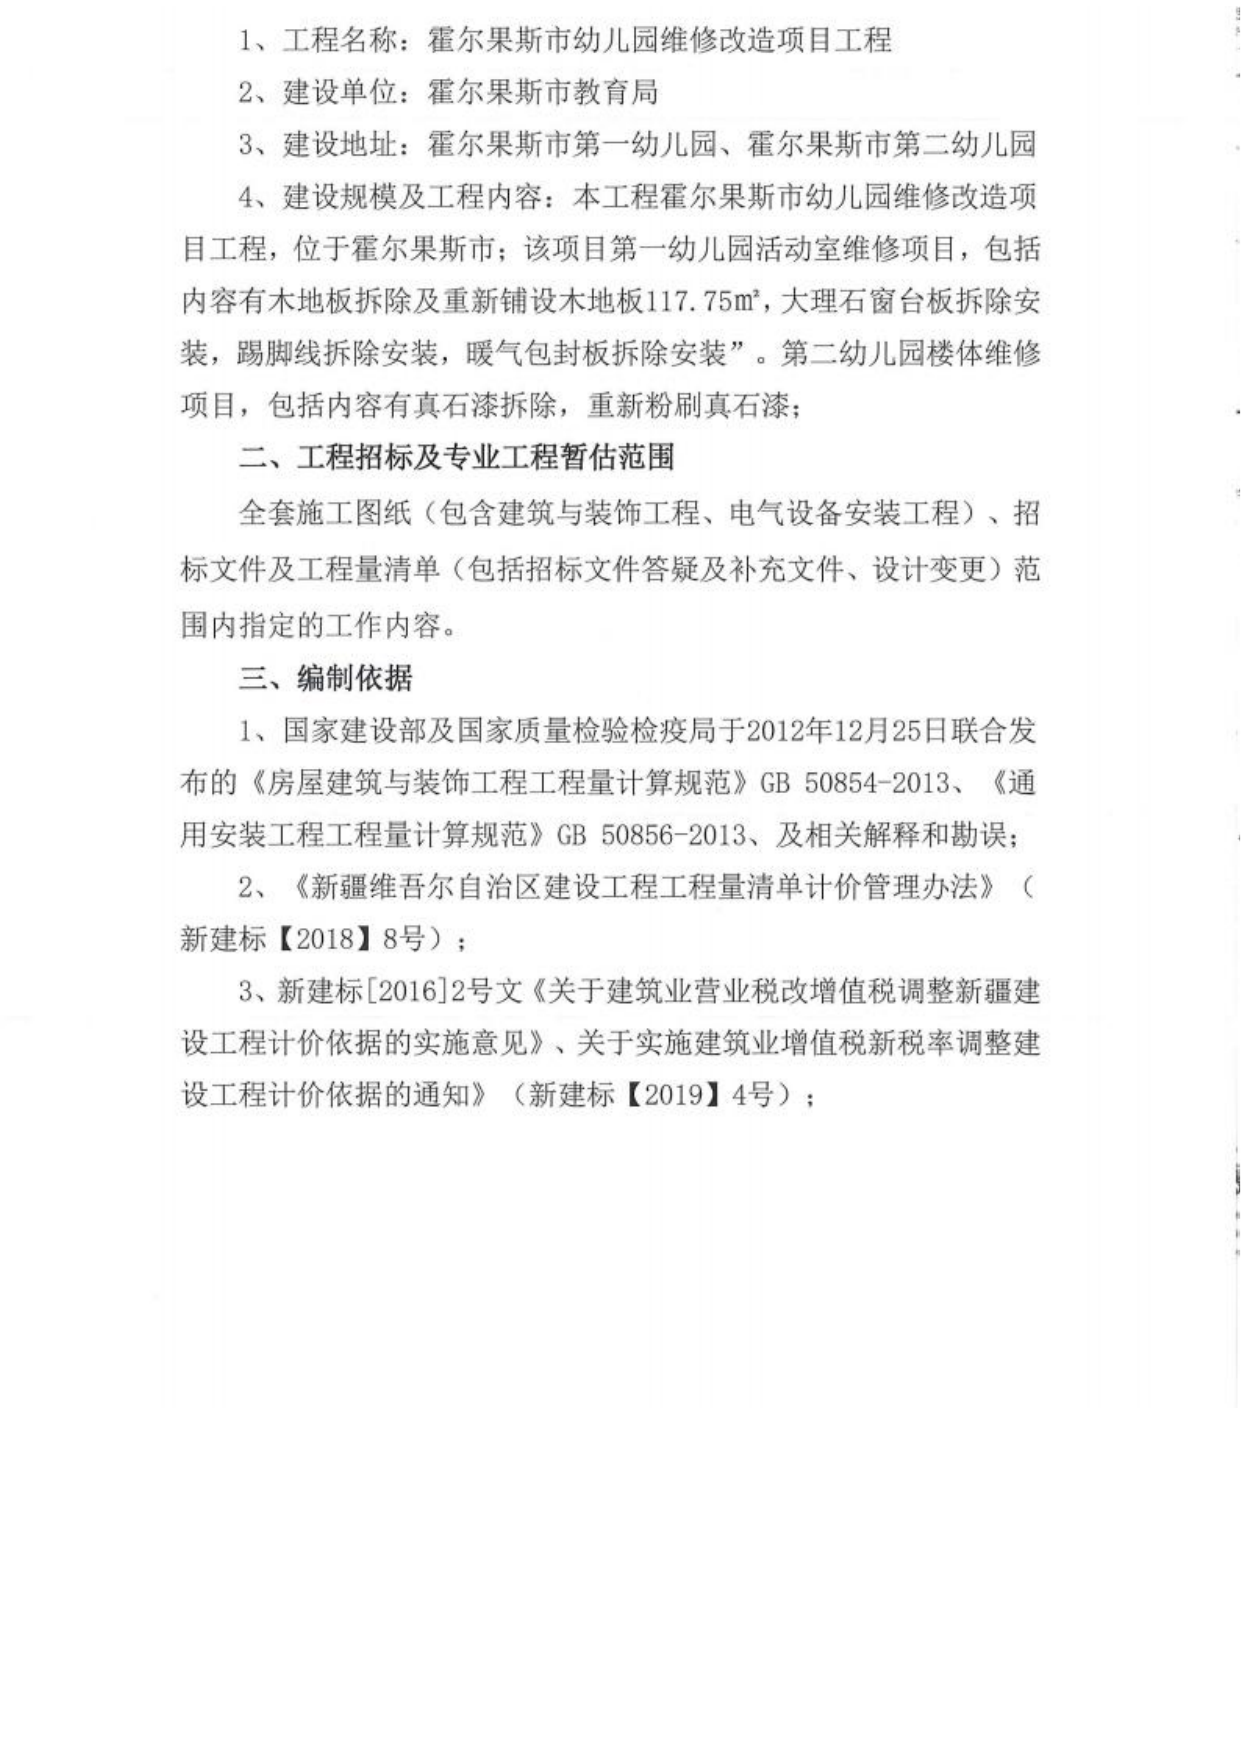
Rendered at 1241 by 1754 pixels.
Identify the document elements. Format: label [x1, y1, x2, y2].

picture [0, 6, 1241, 1408]
